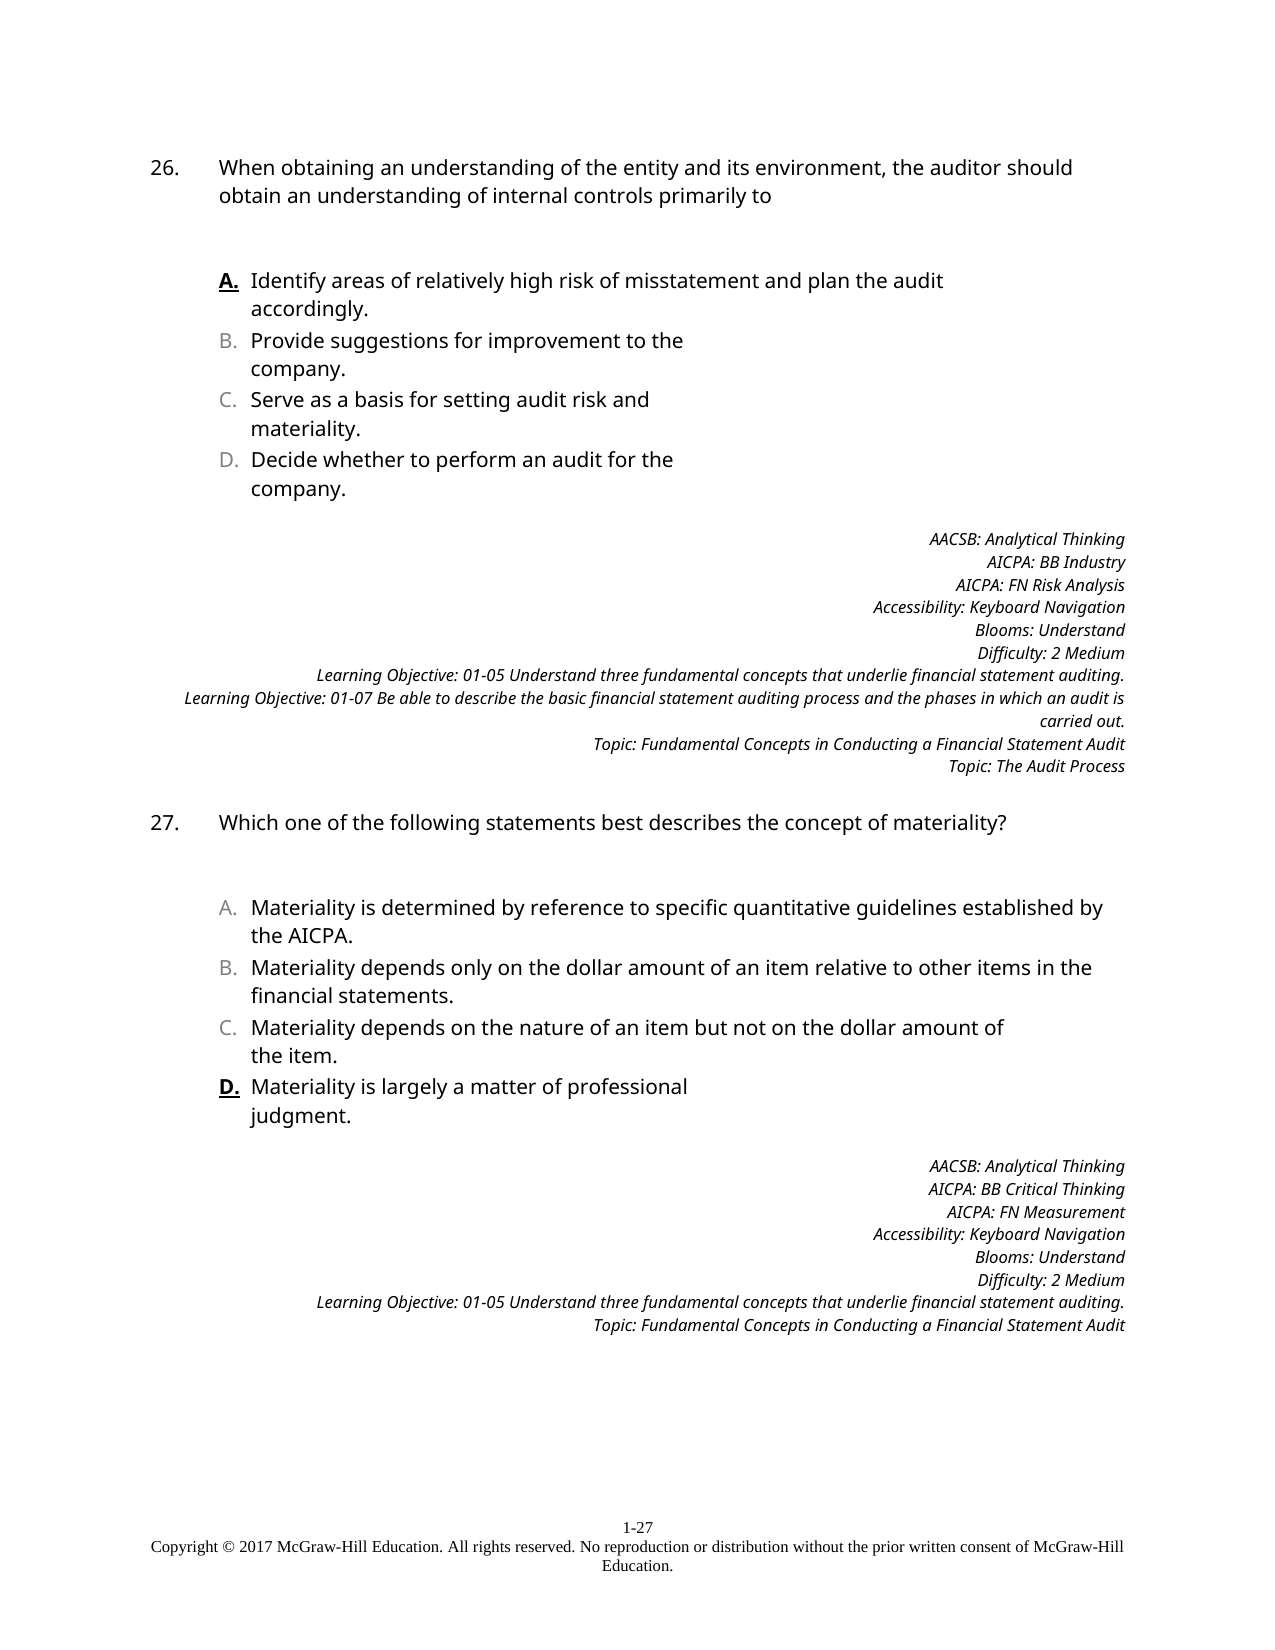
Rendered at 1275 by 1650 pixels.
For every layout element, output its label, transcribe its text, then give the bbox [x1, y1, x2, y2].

table_header AACSB: Analytical Thinking AICPA: BB Critical Thinking AICPA: FN Measurement Accessibility: Keyboard Navigation Blooms: Understand Difficulty: 2 Medium Learning Objective: 01-05 Understand three fundamental concepts that underlie financial statement auditing. Topic: Fundamental Concepts in Conducting a Financial Statement Audit [150, 1155, 1125, 1364]
table_header When obtaining an understanding of the entity and its environment, the auditor should obtain an understanding of internal controls primarily to [219, 153, 1125, 502]
table_header 26. [150, 153, 218, 502]
table_header 27. [150, 808, 218, 1129]
table_header AACSB: Analytical Thinking AICPA: BB Industry AICPA: FN Risk Analysis Accessibility: Keyboard Navigation Blooms: Understand Difficulty: 2 Medium Learning Objective: 01-05 Understand three fundamental concepts that underlie financial statement auditing. Learning Objective: 01-07 Be able to describe the basic financial statement auditing process and the phases in which an audit is carried out. Topic: Fundamental Concepts in Conducting a Financial Statement Audit Topic: The Audit Process [150, 528, 1125, 806]
table_header Which one of the following statements best describes the concept of materiality? [219, 808, 1125, 1129]
